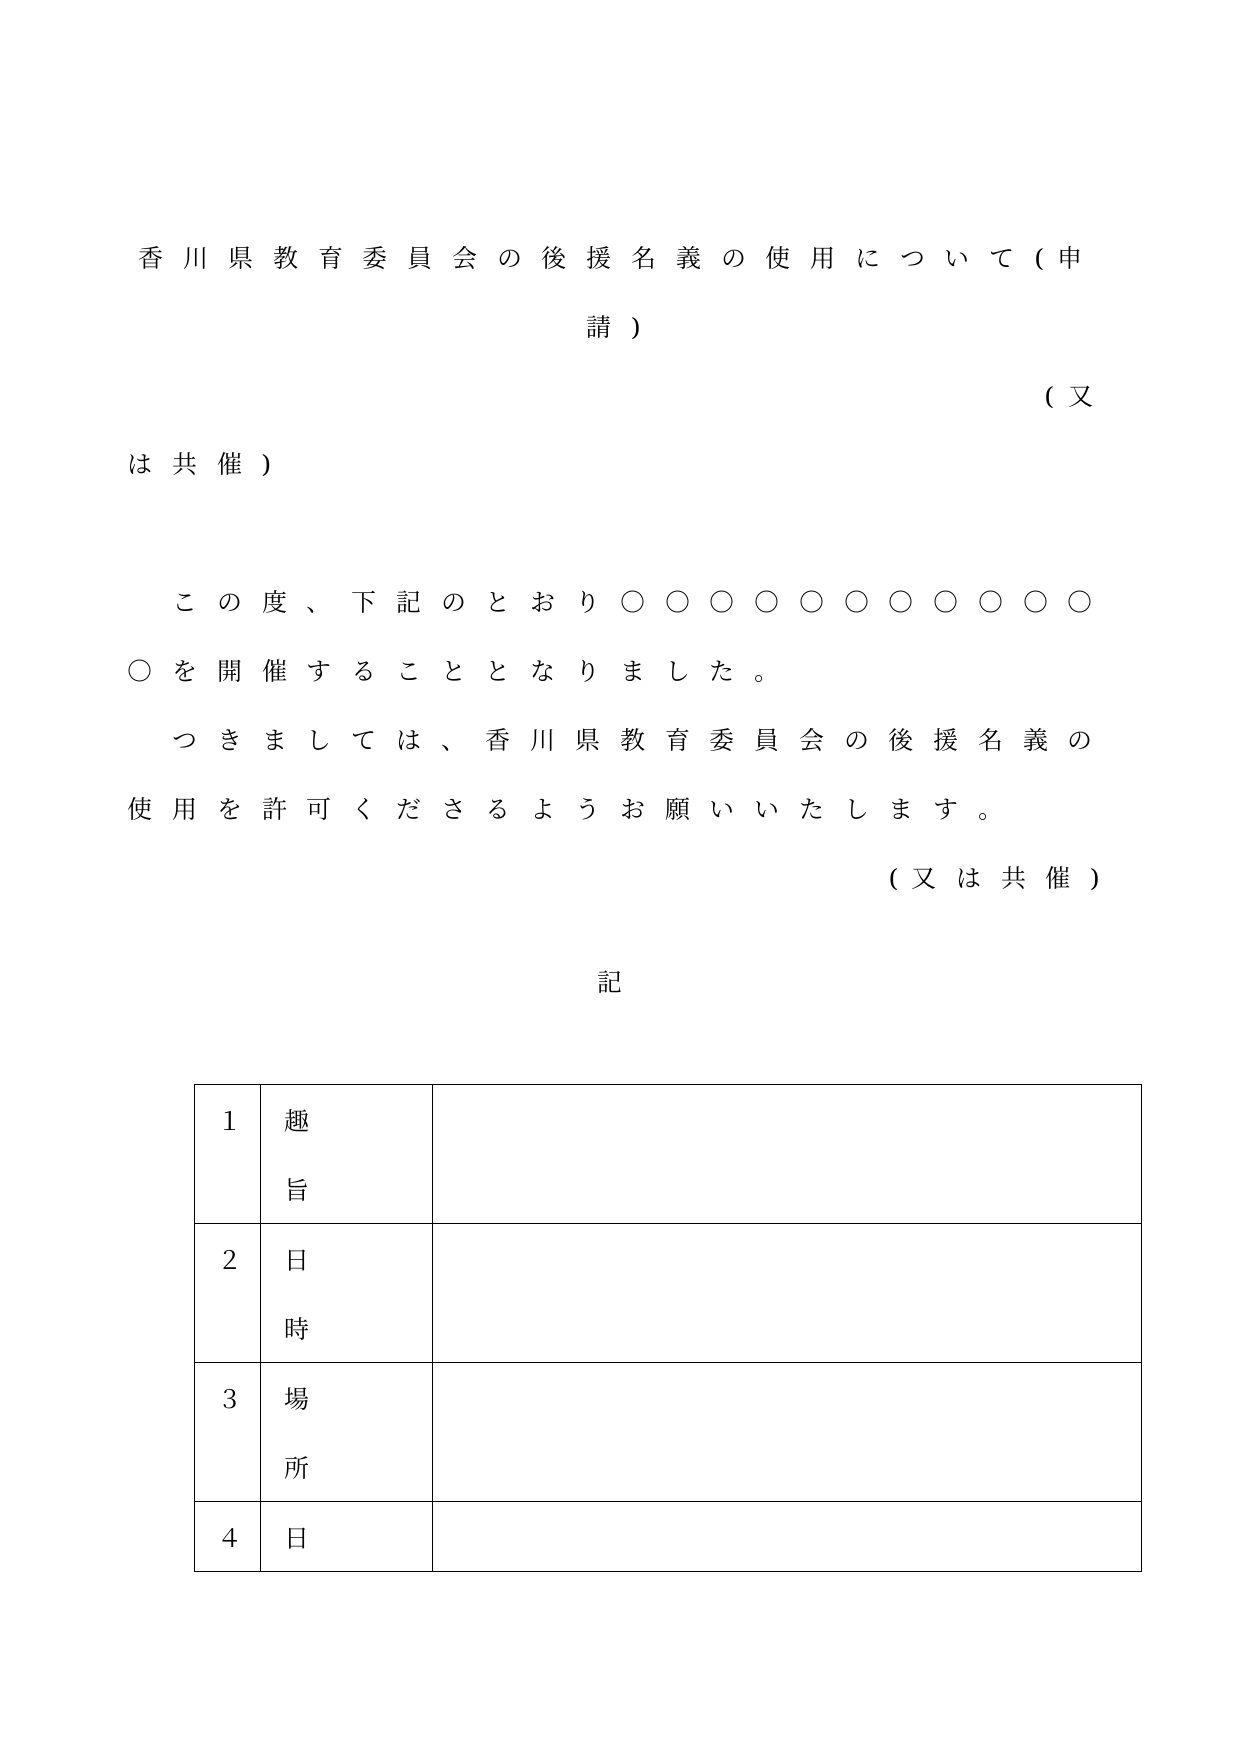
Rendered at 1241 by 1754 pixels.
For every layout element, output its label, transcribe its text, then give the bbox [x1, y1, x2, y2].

table_cell ２ [195, 1224, 260, 1362]
table_cell [433, 1224, 1141, 1362]
text つきましては、香川県教育委員会の後援名義の使用を許可くださるようお願いいたします。 [127, 704, 1113, 842]
table_cell [433, 1363, 1141, 1501]
table_cell 日 程 [261, 1502, 432, 1571]
text (又は共催) [127, 360, 1113, 498]
text (又は共催) [127, 842, 1113, 911]
table_header １ [195, 1085, 260, 1223]
subtitle 記 [127, 946, 1113, 1015]
table_cell 日 時 [261, 1224, 432, 1362]
table_cell 場 所 [261, 1363, 432, 1501]
text 香川県教育委員会の後援名義の使用について(申請) [127, 222, 1113, 360]
table_header 趣 旨 [261, 1085, 432, 1223]
text この度、下記のとおり○○○○○○○○○○○○を開催することとなりました。 [127, 567, 1113, 704]
table_header [433, 1085, 1141, 1223]
table_cell ３ [195, 1363, 260, 1501]
table_cell ４ [195, 1502, 260, 1571]
table_cell [433, 1502, 1141, 1571]
